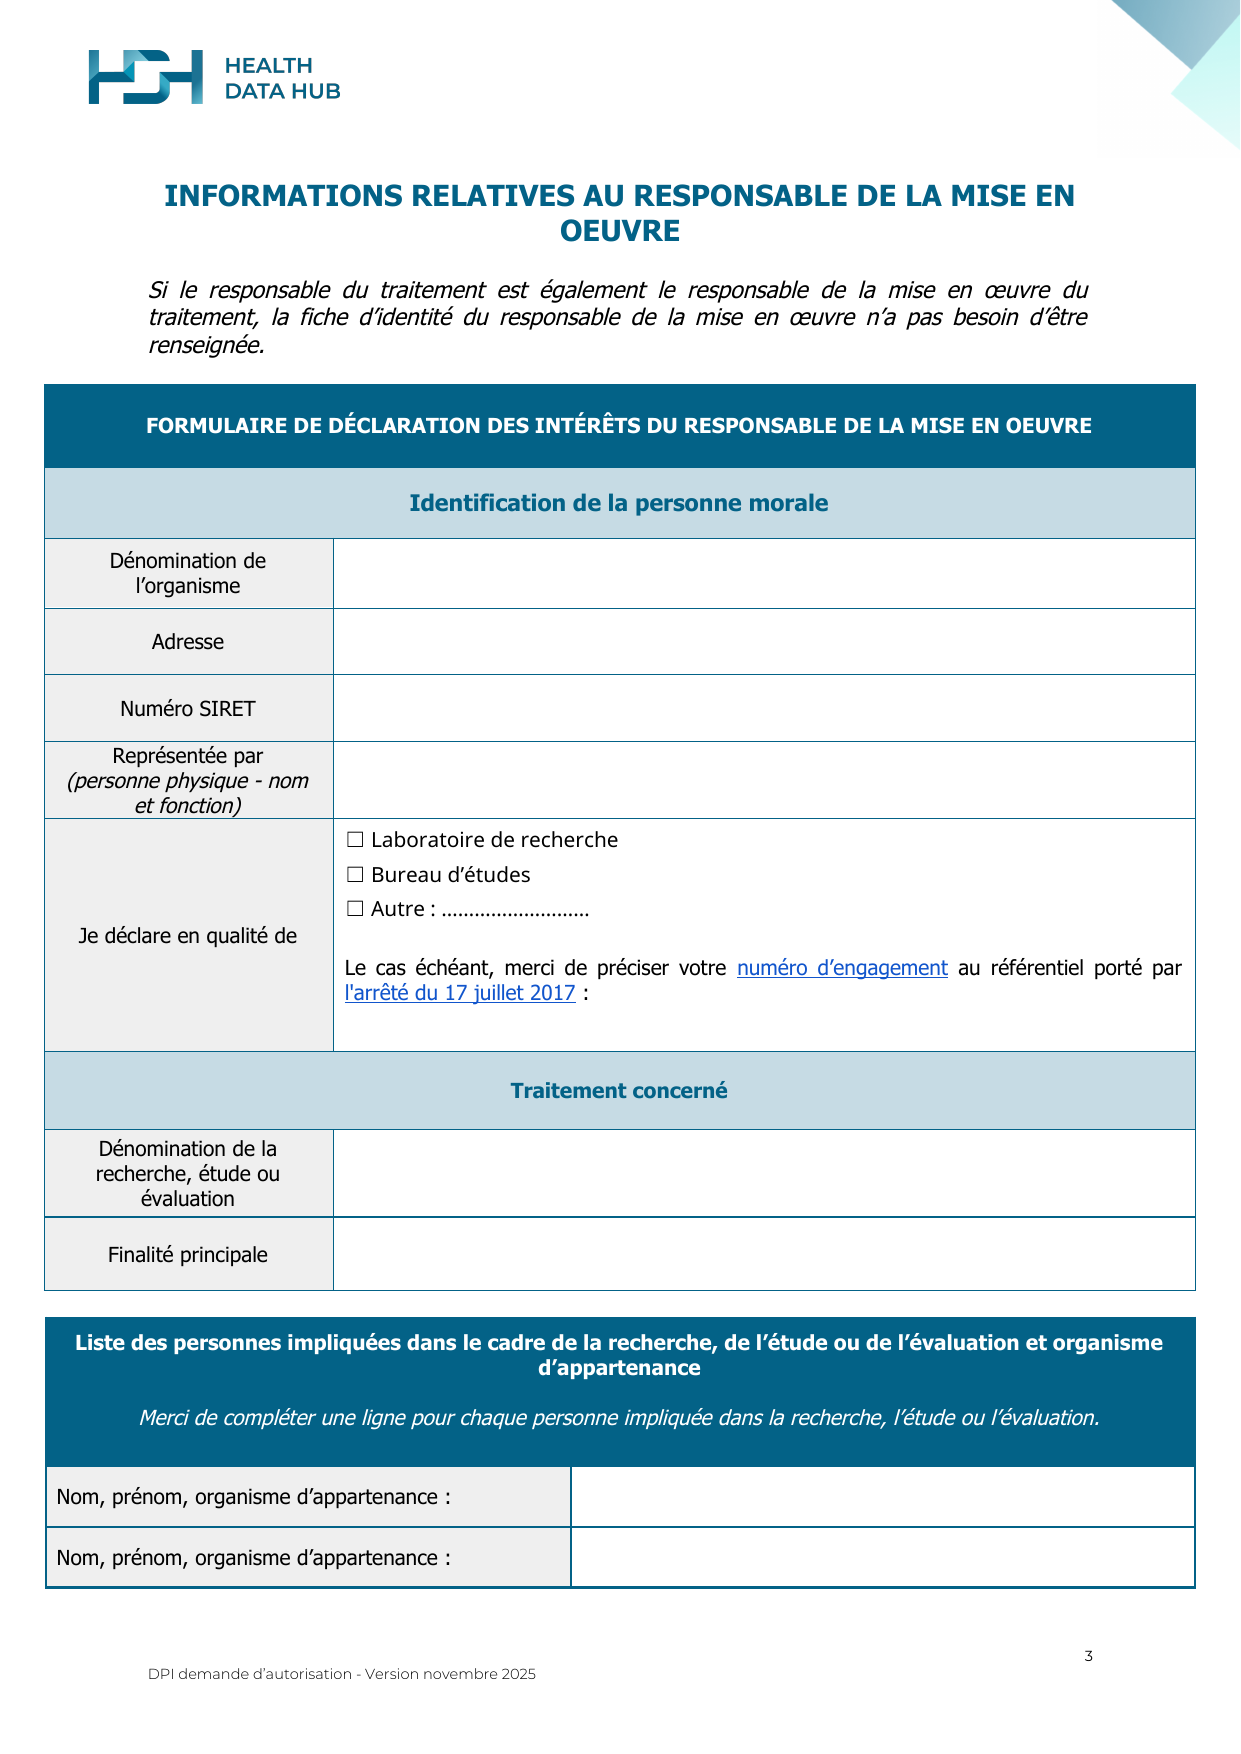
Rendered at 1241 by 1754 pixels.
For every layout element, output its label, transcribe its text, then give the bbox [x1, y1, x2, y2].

table_cell [334, 675, 1195, 741]
picture [1098, 0, 1241, 157]
table_cell Nom, prénom, organisme d’appartenance : [47, 1528, 570, 1586]
text Si le responsable du traitement est également le responsable de la mise en œuvre du traitement, la fiche d’identité du responsable de la mise en œuvre n’a pas besoin d’être renseignée. [148, 275, 1091, 358]
table_cell [334, 609, 1195, 674]
table_cell [334, 539, 1195, 607]
table_cell Traitement concerné [45, 1052, 1195, 1129]
table_header Liste des personnes impliquées dans le cadre de la recherche, de l’étude ou de l’évaluation et organisme d’appartenance Merci de compléter une ligne pour chaque personne impliquée dans la recherche, l’étude ou l’évaluation. [47, 1319, 1194, 1465]
table_cell [334, 1218, 1195, 1290]
subtitle INFORMATIONS RELATIVES AU RESPONSABLE DE LA MISE EN OEUVRE [148, 177, 1093, 247]
table_cell Numéro SIRET [45, 675, 333, 741]
table_cell [334, 1130, 1195, 1216]
table_cell Dénomination de l’organisme [45, 539, 333, 607]
table_cell Représentée par (personne physique - nom et fonction) [45, 742, 333, 818]
table_cell Identification de la personne morale [45, 468, 1195, 538]
table_cell Finalité principale [45, 1218, 333, 1290]
table_cell [334, 742, 1195, 818]
table_cell Je déclare en qualité de [45, 819, 333, 1051]
table_cell Adresse [45, 609, 333, 674]
table_cell Le cas échéant, merci de préciser votre numéro d’engagement au référentiel porté par l'arrêté du 17 juillet 2017 : [334, 819, 1195, 1051]
picture [88, 50, 340, 104]
table_cell [572, 1467, 1194, 1526]
table_cell Nom, prénom, organisme d’appartenance : [47, 1467, 570, 1526]
table_cell [572, 1528, 1194, 1586]
table_header FORMULAIRE DE DÉCLARATION DES INTÉRÊTS DU RESPONSABLE DE LA MISE EN OEUVRE [45, 385, 1195, 467]
table_cell Dénomination de la recherche, étude ou évaluation [45, 1130, 333, 1216]
